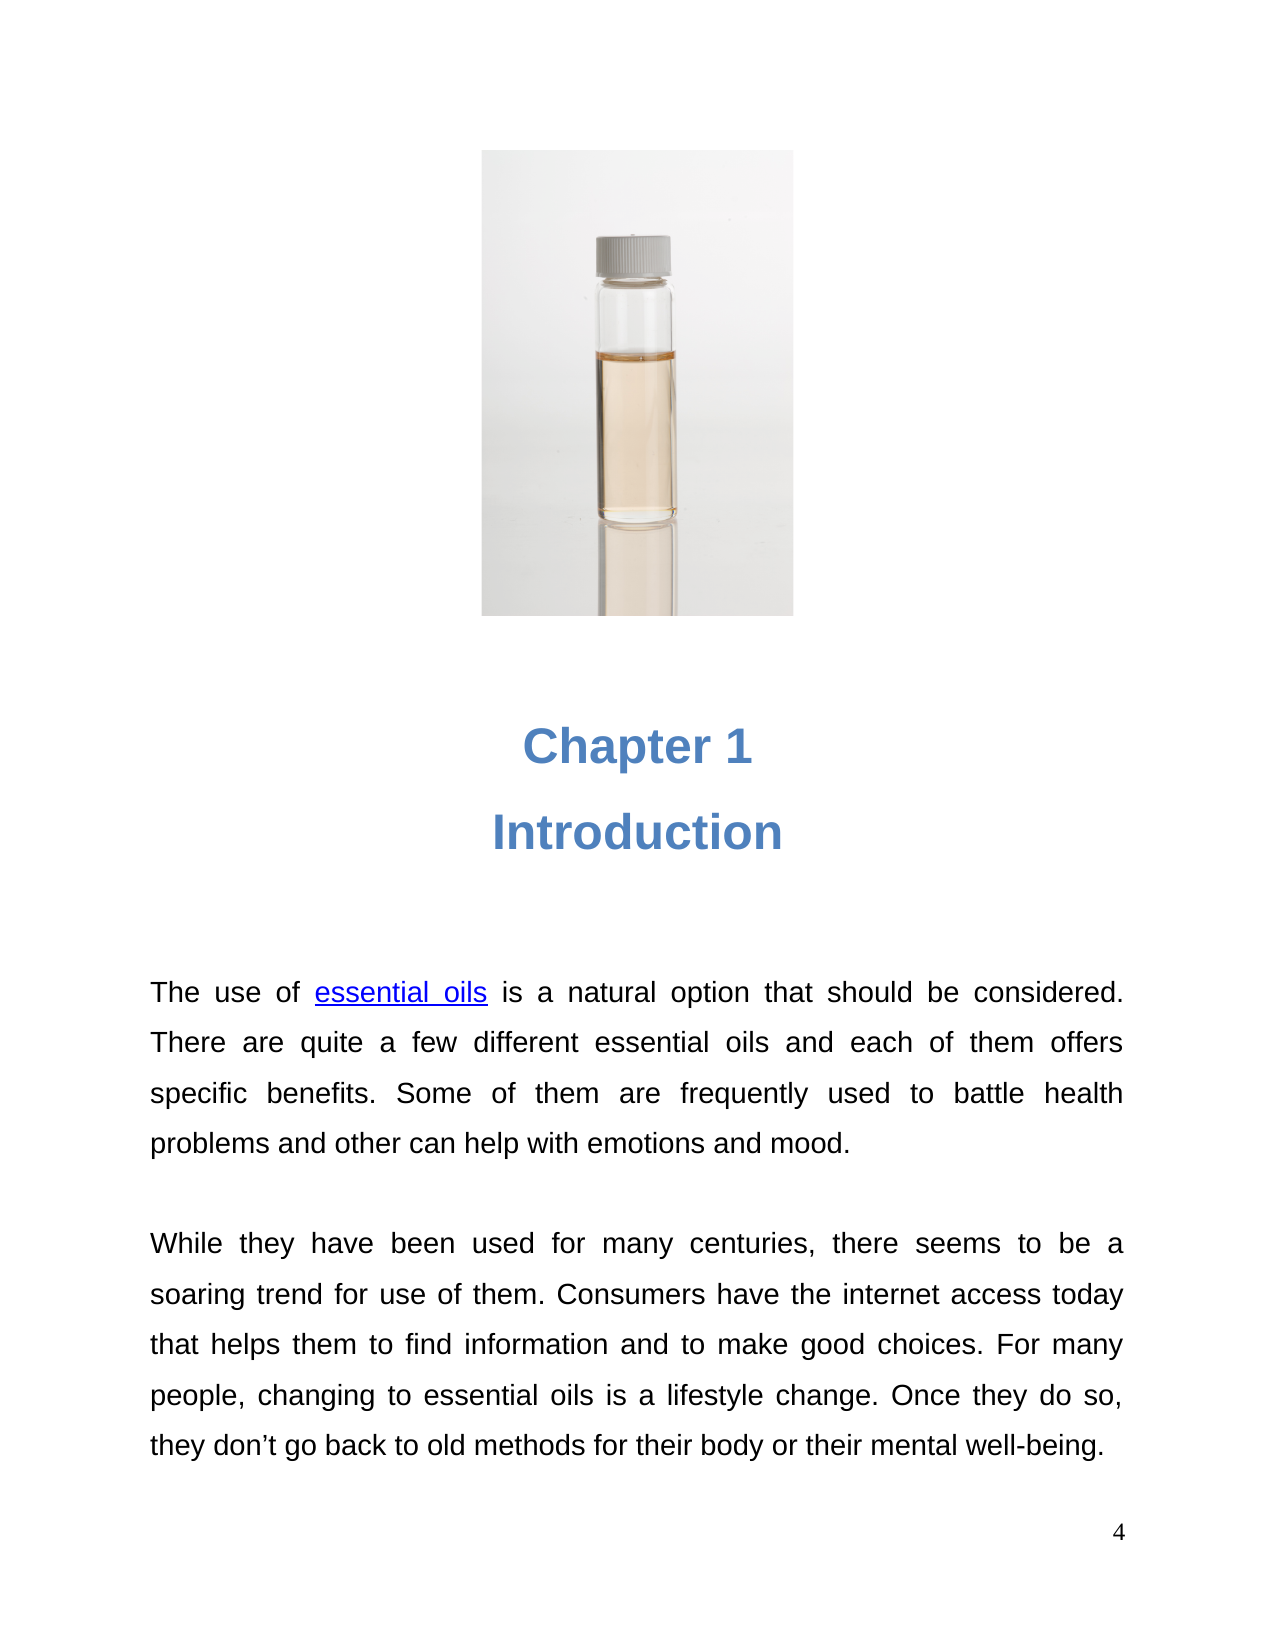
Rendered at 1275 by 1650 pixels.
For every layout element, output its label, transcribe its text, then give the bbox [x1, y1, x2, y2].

text While they have been used for many centuries, there seems to be a soaring trend for use of them. Consumers have the internet access today that helps them to find information and to make good choices. For many people, changing to essential oils is a lifestyle change. Once they do so, they don’t go back to old methods for their body or their mental well-being. [150, 1227, 1125, 1461]
text Chapter 1 [150, 716, 1125, 774]
text The use of essential oils is a natural option that should be considered. There are quite a few different essential oils and each of them offers specific benefits. Some of them are frequently used to battle health problems and other can help with emotions and mood. [150, 975, 1125, 1159]
picture [481, 150, 794, 616]
text Introduction [150, 802, 1125, 860]
